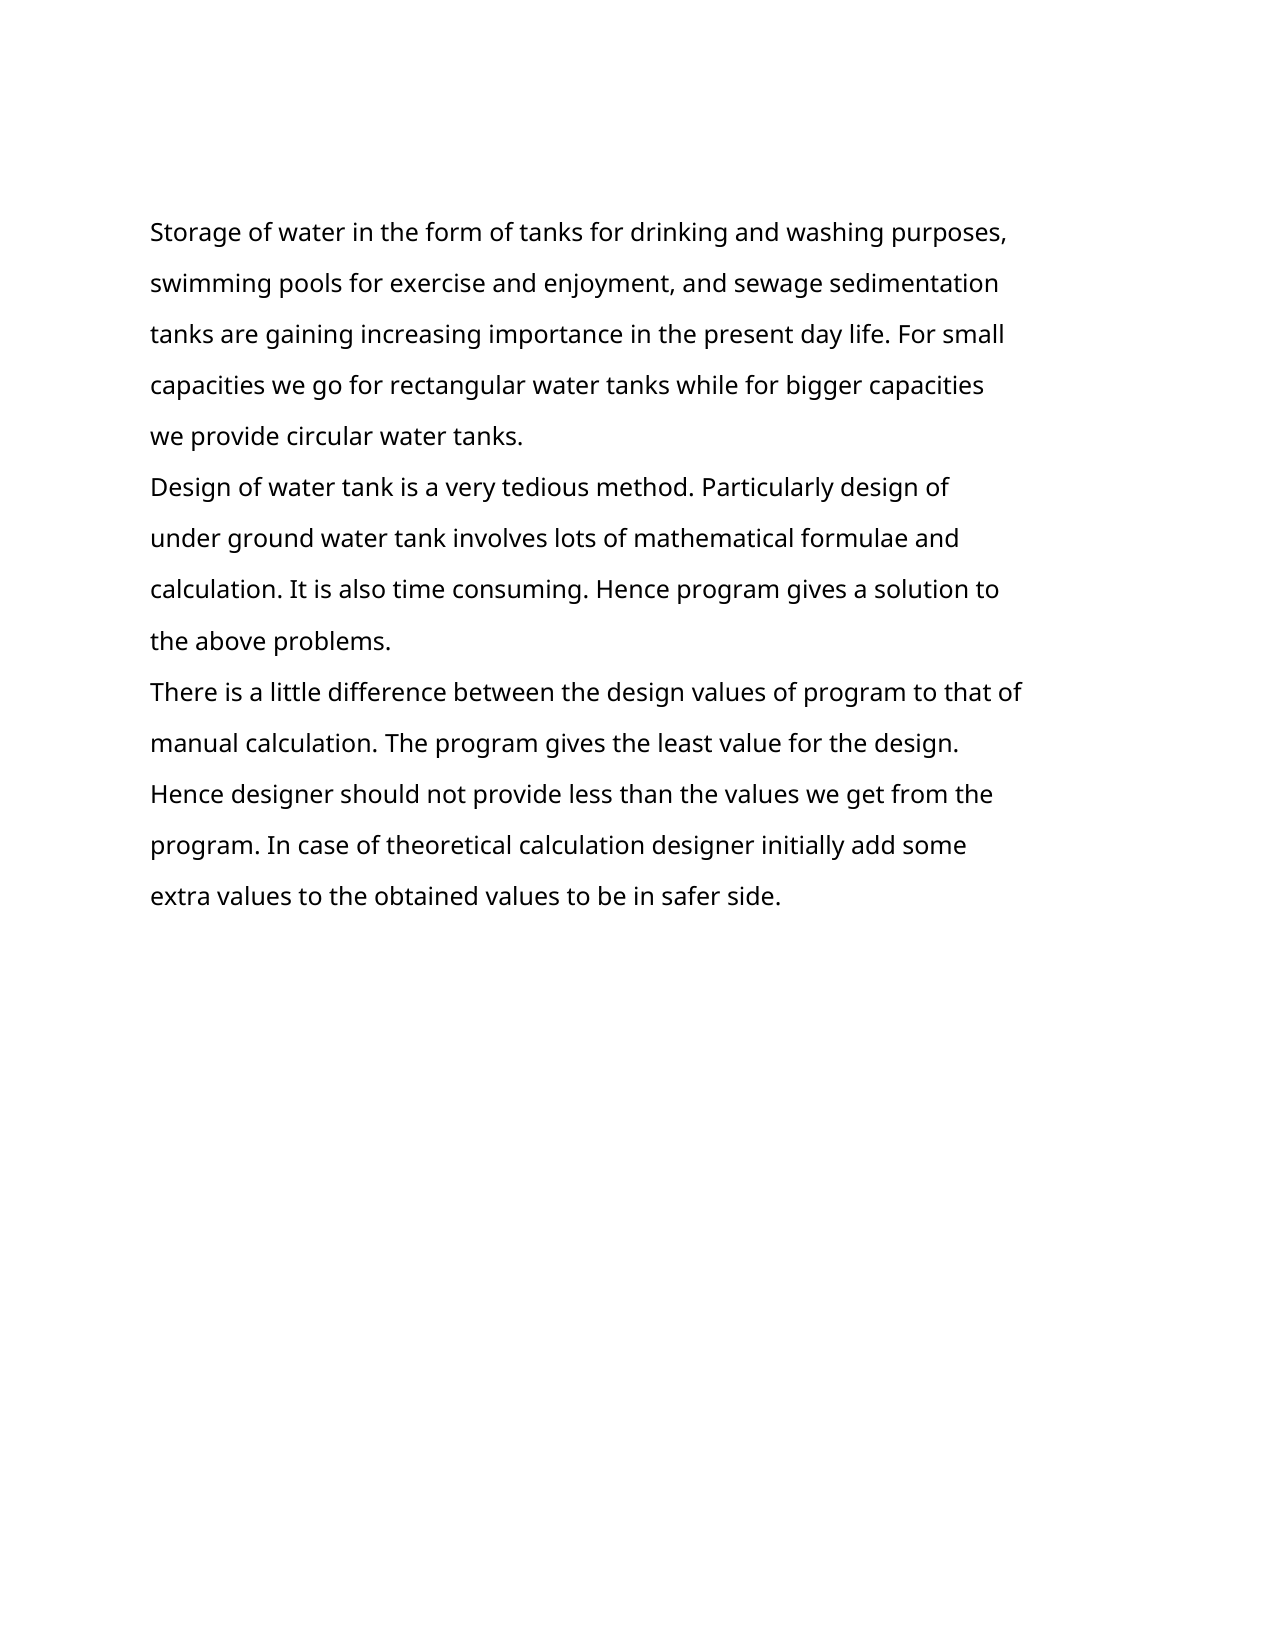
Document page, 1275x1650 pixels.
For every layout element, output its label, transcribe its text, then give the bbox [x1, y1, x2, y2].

text Design of water tank is a very tedious method. Particularly design of [150, 470, 1125, 504]
text extra values to the obtained values to be in safer side. [150, 878, 1125, 912]
text we provide circular water tanks. [150, 419, 1125, 453]
text tanks are gaining increasing importance in the present day life. For small [150, 317, 1125, 351]
text under ground water tank involves lots of mathematical formulae and [150, 521, 1125, 555]
text manual calculation. The program gives the least value for the design. [150, 725, 1125, 759]
text Hence designer should not provide less than the values we get from the [150, 776, 1125, 810]
text program. In case of theoretical calculation designer initially add some [150, 827, 1125, 861]
text calculation. It is also time consuming. Hence program gives a solution to [150, 572, 1125, 606]
text the above problems. [150, 623, 1125, 657]
text There is a little difference between the design values of program to that of [150, 674, 1125, 708]
text capacities we go for rectangular water tanks while for bigger capacities [150, 368, 1125, 402]
text swimming pools for exercise and enjoyment, and sewage sedimentation [150, 266, 1125, 300]
text Storage of water in the form of tanks for drinking and washing purposes, [150, 215, 1125, 249]
